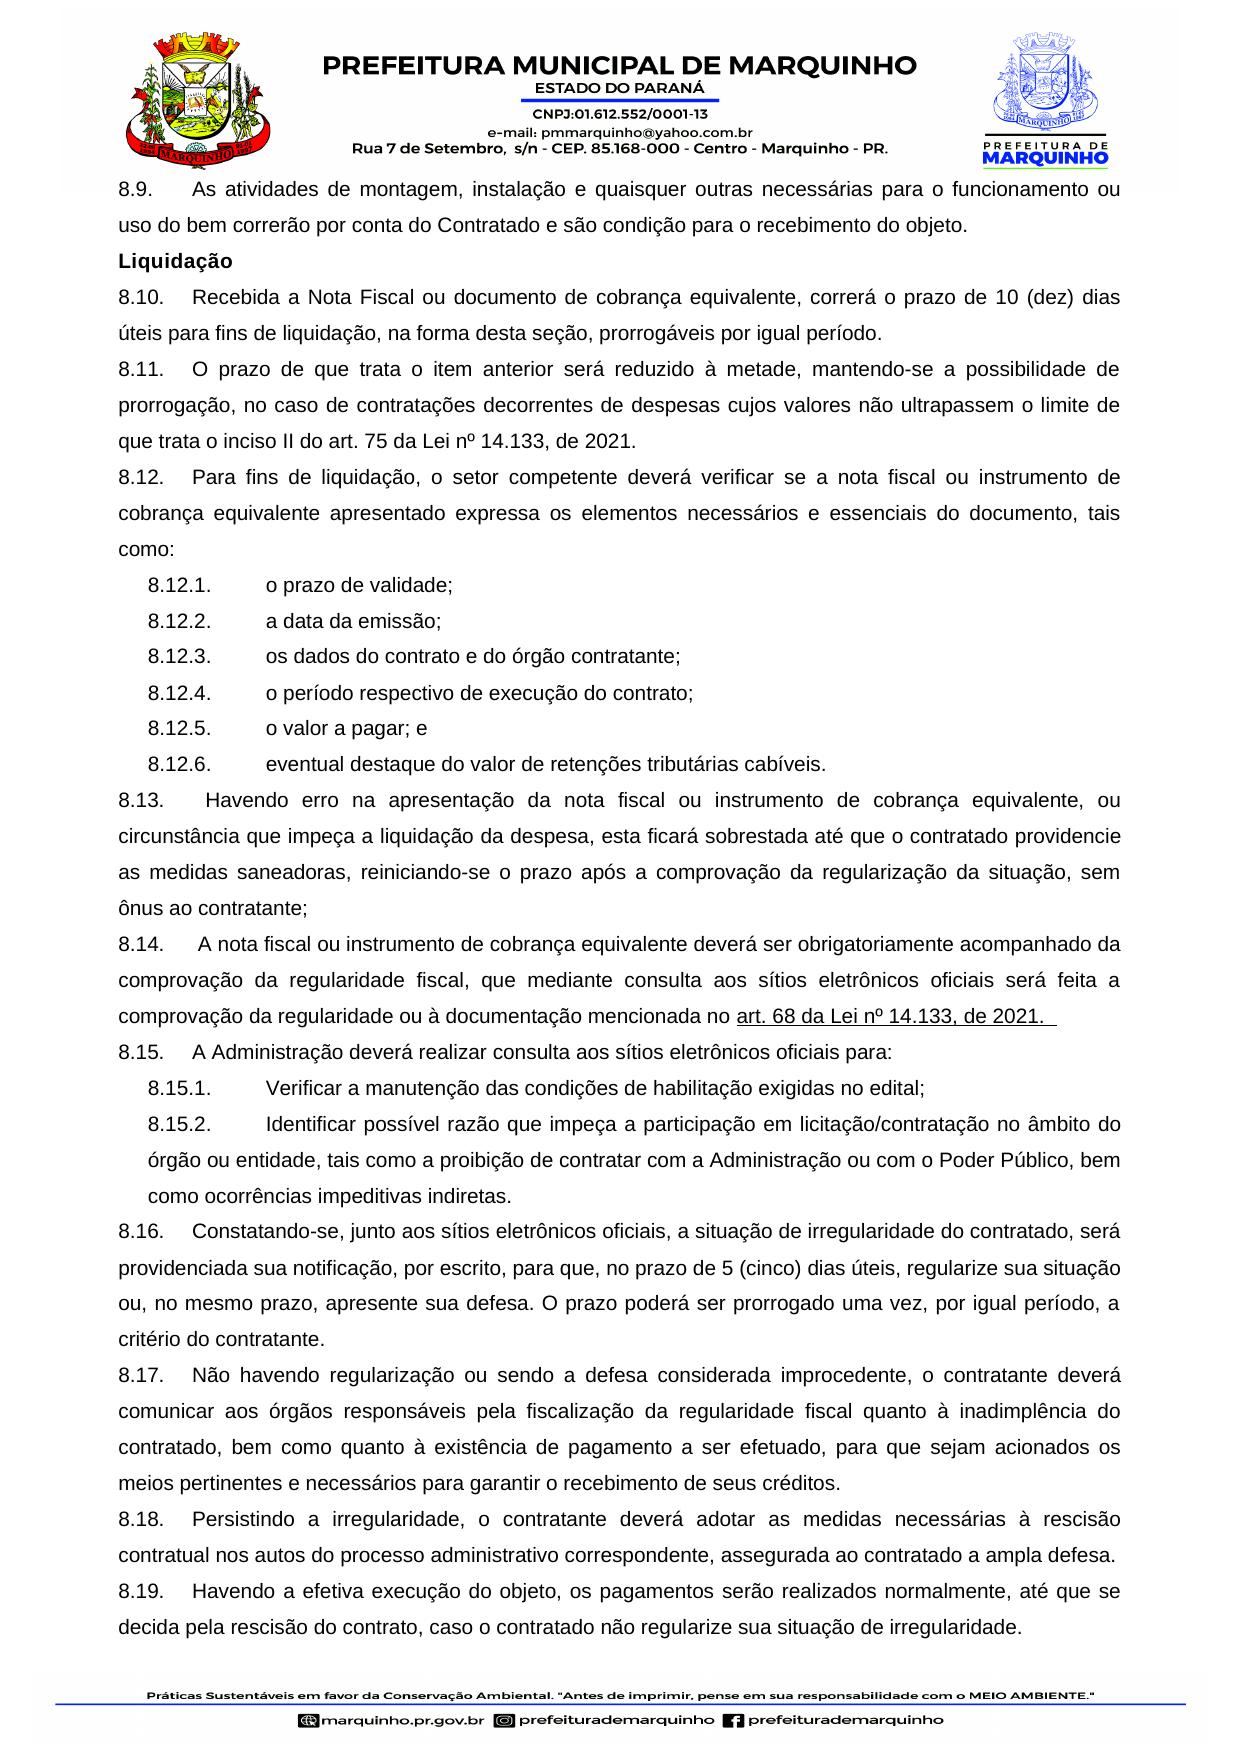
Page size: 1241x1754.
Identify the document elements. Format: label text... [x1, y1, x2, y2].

text As atividades de montagem, instalação e quaisquer outras necessárias para o funcionamento ou uso do bem correrão por conta do Contratado e são condição para o recebimento do objeto. [118, 177, 1122, 237]
text Constatando-se, junto aos sítios eletrônicos oficiais, a situação de irregularidade do contratado, será providenciada sua notificação, por escrito, para que, no prazo de 5 (cinco) dias úteis, regularize sua situação ou, no mesmo prazo, apresente sua defesa. O prazo poderá ser prorrogado uma vez, por igual período, a critério do contratante. [118, 1219, 1122, 1351]
text a data da emissão; [148, 608, 1122, 632]
text O prazo de que trata o item anterior será reduzido à metade, mantendo-se a possibilidade de prorrogação, no caso de contratações decorrentes de despesas cujos valores não ultrapassem o limite de que trata o inciso II do art. 75 da Lei nº 14.133, de 2021. [118, 357, 1122, 453]
text o valor a pagar; e [148, 716, 1122, 740]
text Liquidação [118, 249, 1122, 273]
picture [59, 6, 1180, 192]
text Para fins de liquidação, o setor competente deverá verificar se a nota fiscal ou instrumento de cobrança equivalente apresentado expressa os elementos necessários e essenciais do documento, tais como: [118, 465, 1122, 561]
text o prazo de validade; [148, 572, 1122, 596]
text Verificar a manutenção das condições de habilitação exigidas no edital; [148, 1076, 1122, 1099]
text eventual destaque do valor de retenções tributárias cabíveis. [148, 752, 1122, 776]
text A nota fiscal ou instrumento de cobrança equivalente deverá ser obrigatoriamente acompanhado da comprovação da regularidade fiscal, que mediante consulta aos sítios eletrônicos oficiais será feita a comprovação da regularidade ou à documentação mencionada no art. 68 da Lei nº 14.133, de 2021. [118, 932, 1122, 1028]
text Identificar possível razão que impeça a participação em licitação/contratação no âmbito do órgão ou entidade, tais como a proibição de contratar com a Administração ou com o Poder Público, bem como ocorrências impeditivas indiretas. [148, 1112, 1122, 1207]
text Recebida a Nota Fiscal ou documento de cobrança equivalente, correrá o prazo de 10 (dez) dias úteis para fins de liquidação, na forma desta seção, prorrogáveis por igual período. [118, 285, 1122, 345]
text A Administração deverá realizar consulta aos sítios eletrônicos oficiais para: [118, 1040, 1122, 1064]
text o período respectivo de execução do contrato; [148, 680, 1122, 704]
text Havendo a efetiva execução do objeto, os pagamentos serão realizados normalmente, até que se decida pela rescisão do contrato, caso o contratado não regularize sua situação de irregularidade. [118, 1579, 1122, 1639]
text Não havendo regularização ou sendo a defesa considerada improcedente, o contratante deverá comunicar aos órgãos responsáveis pela fiscalização da regularidade fiscal quanto à inadimplência do contratado, bem como quanto à existência de pagamento a ser efetuado, para que sejam acionados os meios pertinentes e necessários para garantir o recebimento de seus créditos. [118, 1363, 1122, 1495]
text Persistindo a irregularidade, o contratante deverá adotar as medidas necessárias à rescisão contratual nos autos do processo administrativo correspondente, assegurada ao contratado a ampla defesa. [118, 1507, 1122, 1567]
picture [31, 1667, 1210, 1750]
text os dados do contrato e do órgão contratante; [148, 644, 1122, 668]
text Havendo erro na apresentação da nota fiscal ou instrumento de cobrança equivalente, ou circunstância que impeça a liquidação da despesa, esta ficará sobrestada até que o contratado providencie as medidas saneadoras, reiniciando-se o prazo após a comprovação da regularização da situação, sem ônus ao contratante; [118, 788, 1122, 920]
